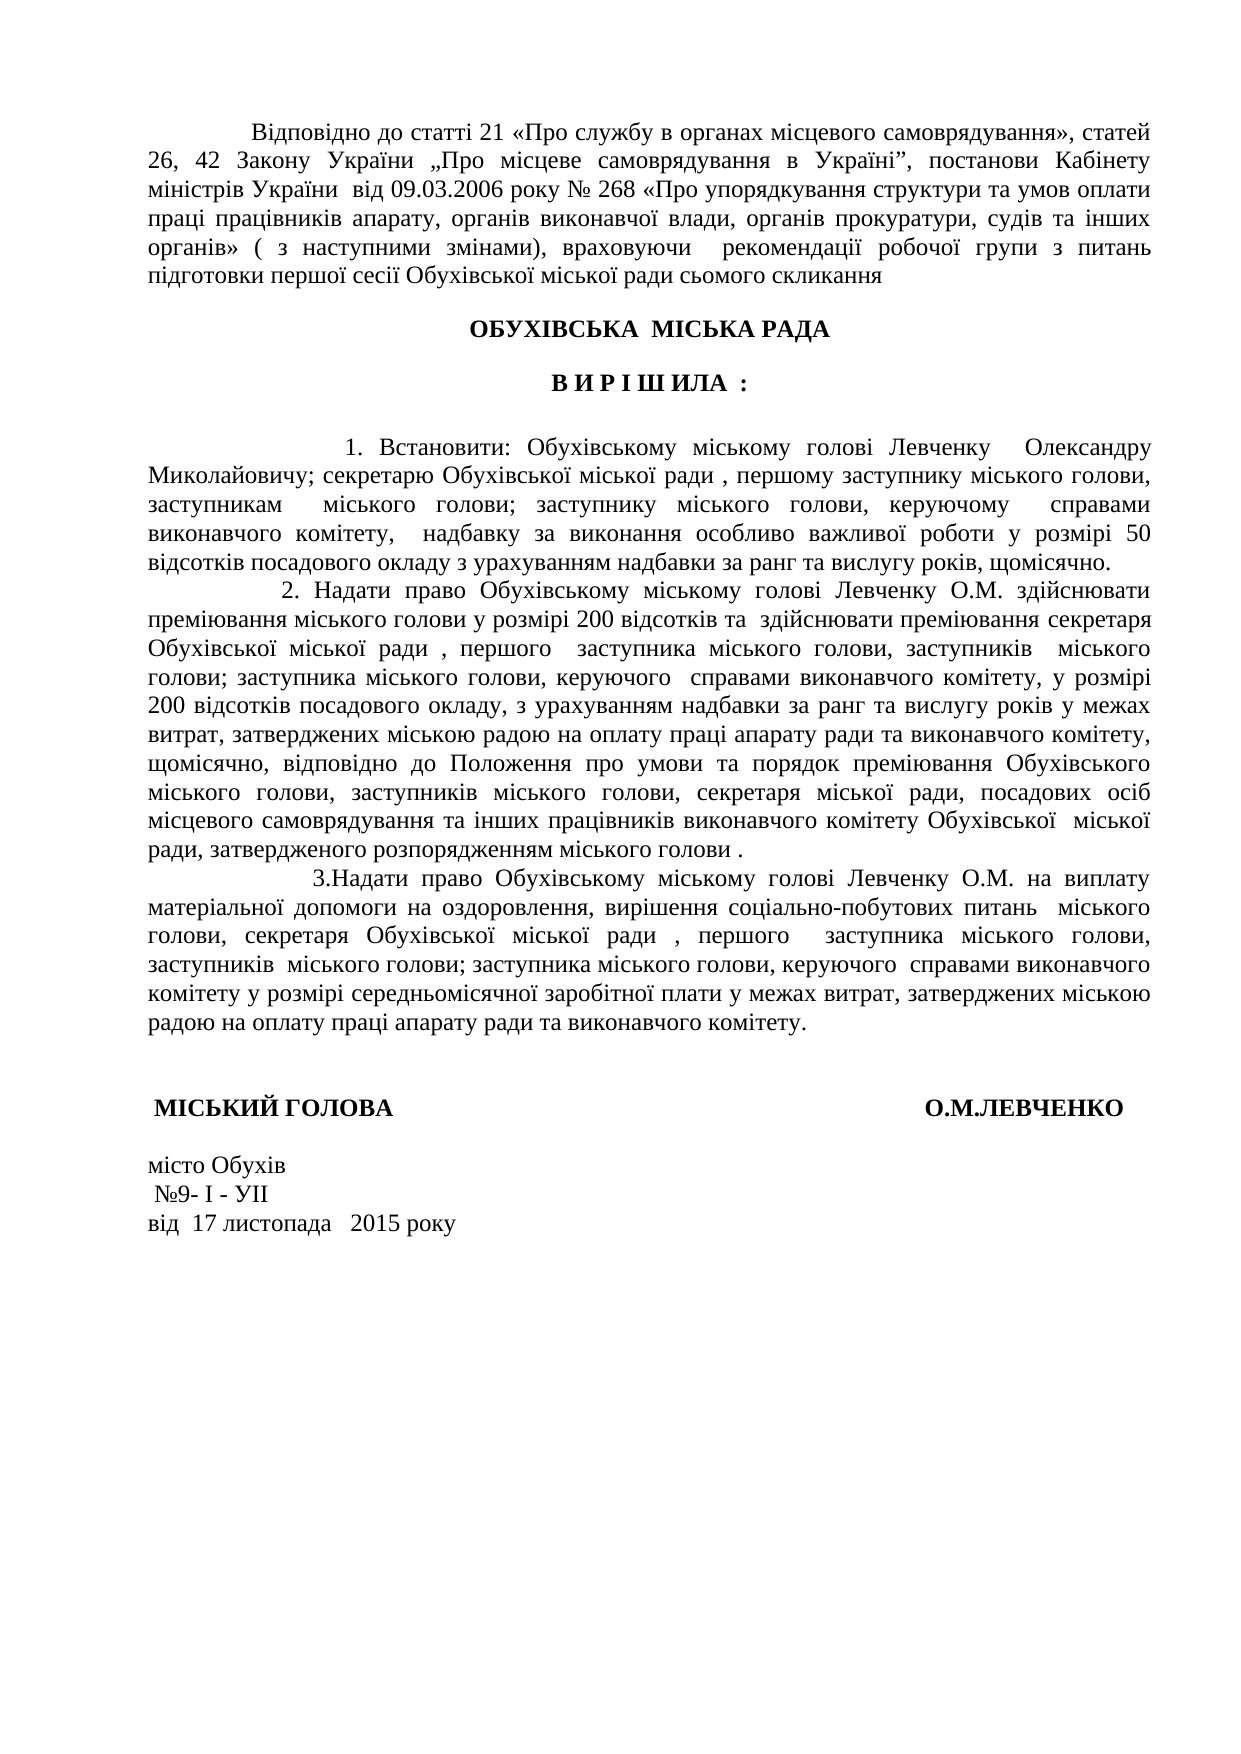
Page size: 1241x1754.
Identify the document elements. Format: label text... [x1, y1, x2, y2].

text місто Обухів [148, 1151, 1152, 1179]
text №9- І - УІІ [148, 1179, 1152, 1208]
subtitle В И Р І Ш ИЛА : [148, 368, 1152, 397]
text 2. Надати право Обухівському міському голові Левченку О.М. здійснювати преміювання міського голови у розмірі 200 відсотків та здійснювати преміювання секретаря Обухівської міської ради , першого заступника міського голови, заступників міського голови; заступника міського голови, керуючого справами виконавчого комітету, у розмірі 200 відсотків посадового окладу, з урахуванням надбавки за ранг та вислугу років у межах витрат, затверджених міською радою на оплату праці апарату ради та виконавчого комітету, щомісячно, відповідно до Положення про умови та порядок преміювання Обухівського міського голови, заступників міського голови, секретаря міської ради, посадових осіб місцевого самоврядування та інших працівників виконавчого комітету Обухівської міської ради, затвердженого розпорядженням міського голови . [148, 576, 1152, 863]
list 3.Надати право Обухівському міському голові Левченку О.М. на виплату матеріальної допомоги на оздоровлення, вирішення соціально-побутових питань міського голови, секретаря Обухівської міської ради , першого заступника міського голови, заступників міського голови; заступника міського голови, керуючого справами виконавчого комітету у розмірі середньомісячної заробітної плати у межах витрат, затверджених міською радою на оплату праці апарату ради та виконавчого комітету. [148, 863, 1152, 1036]
text від 17 листопада 2015 року [148, 1208, 1152, 1237]
text Відповідно до статті 21 «Про службу в органах місцевого самоврядування», статей 26, 42 Закону України „Про місцеве самоврядування в Україні”, постанови Кабінету міністрів України від 09.03.2006 року № 268 «Про упорядкування структури та умов оплати праці працівників апарату, органів виконавчої влади, органів прокуратури, судів та інших органів» ( з наступними змінами), враховуючи рекомендації робочої групи з питань підготовки першої сесії Обухівської міської ради сьомого скликання [148, 117, 1152, 289]
subtitle ОБУХІВСЬКА МІСЬКА РАДА [148, 314, 1152, 343]
text 1. Встановити: Обухівському міському голові Левченку Олександру Миколайовичу; секретарю Обухівської міської ради , першому заступнику міського голови, заступникам міського голови; заступнику міського голови, керуючому справами виконавчого комітету, надбавку за виконання особливо важливої роботи у розмірі 50 відсотків посадового окладу з урахуванням надбавки за ранг та вислугу років, щомісячно. [148, 432, 1152, 576]
text МІСЬКИЙ ГОЛОВА О.М.ЛЕВЧЕНКО [148, 1093, 1152, 1122]
